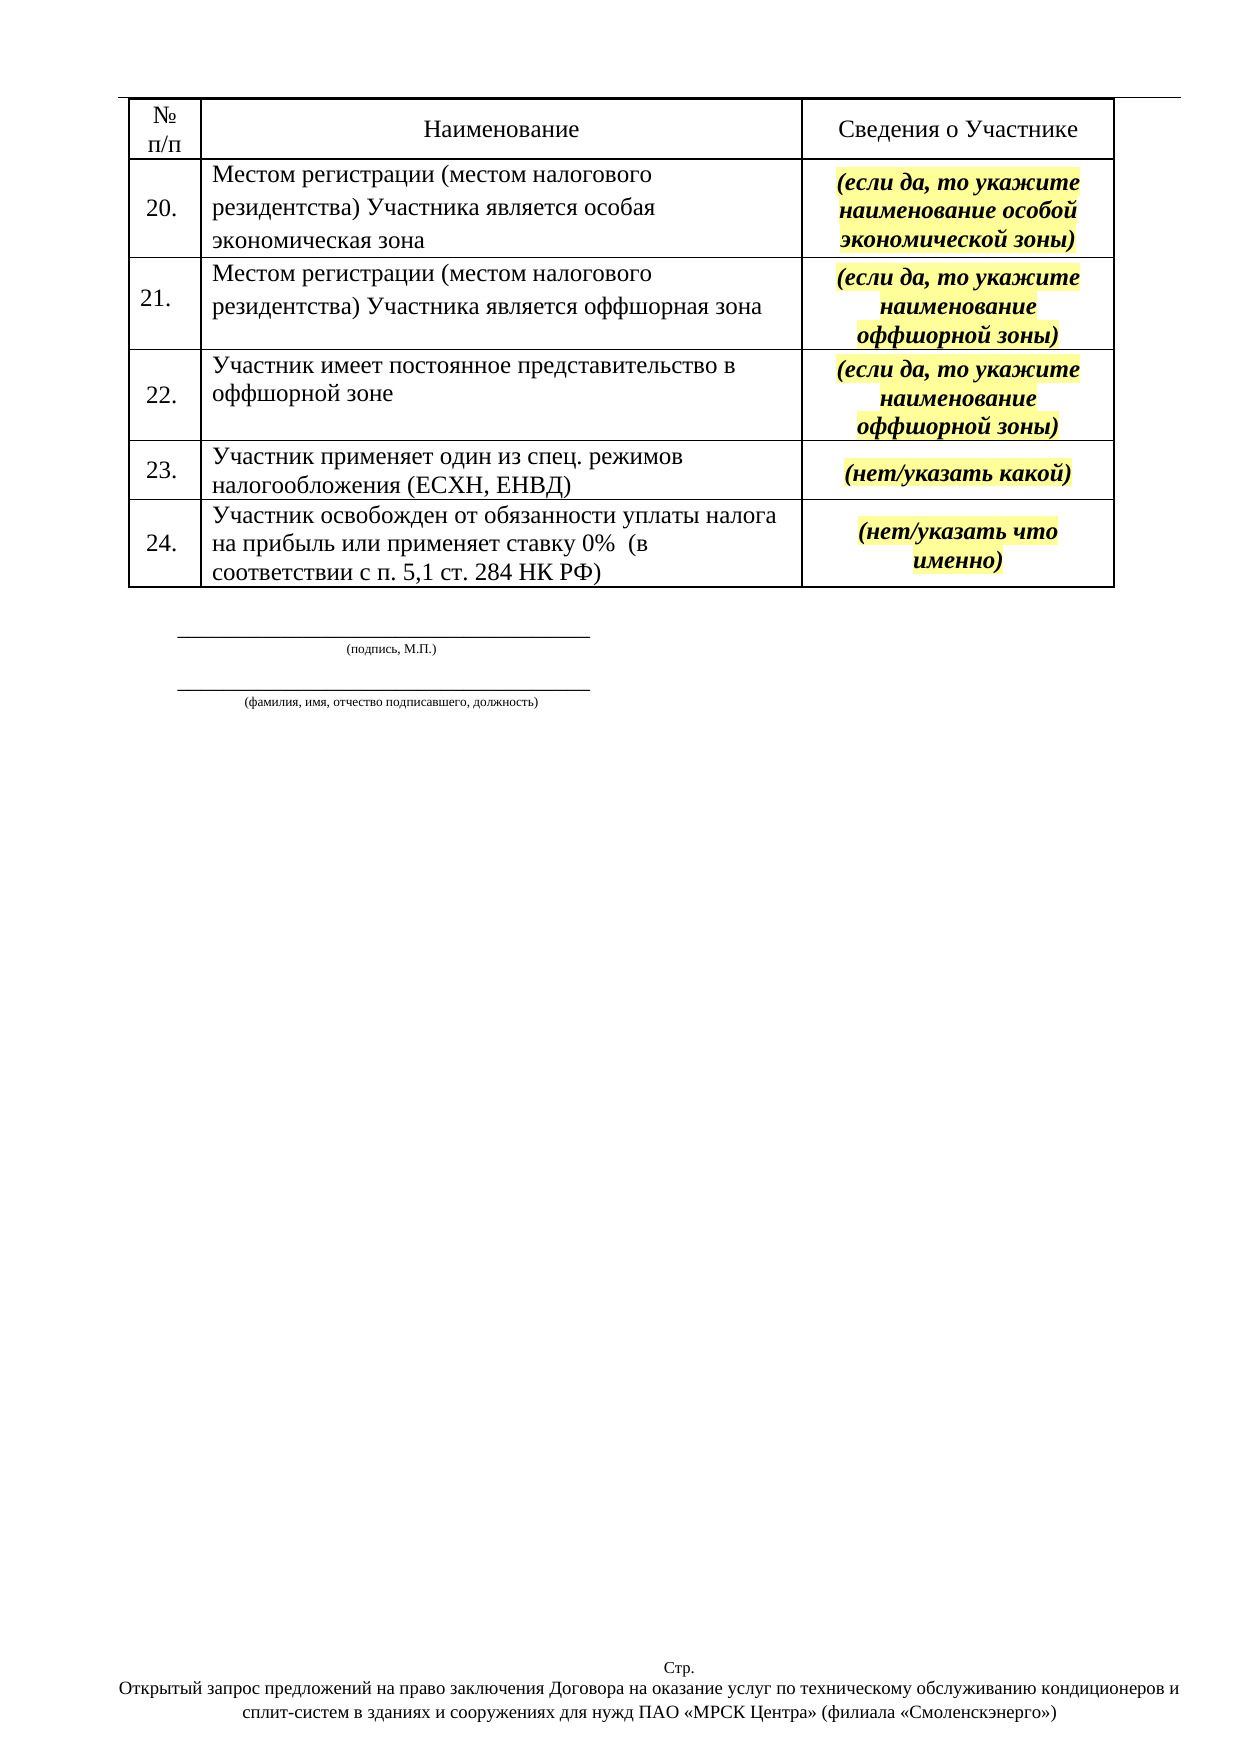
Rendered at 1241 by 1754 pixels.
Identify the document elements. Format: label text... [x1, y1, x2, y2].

table_header Сведения о Участнике [803, 100, 1113, 158]
table_cell [130, 350, 200, 440]
table_cell (если да, то укажите наименование оффшорной зоны) [803, 350, 1113, 440]
table_header Наименование [202, 100, 801, 158]
text ____________________________________ [118, 614, 605, 641]
table_cell Местом регистрации (местом налогового резидентства) Участника является особая экономическая зона [202, 160, 801, 257]
table_cell [130, 500, 200, 586]
table_cell Участник имеет постоянное представительство в оффшорной зоне [202, 350, 801, 440]
table_cell (нет/указать что именно) [803, 500, 1113, 586]
table_cell Местом регистрации (местом налогового резидентства) Участника является оффшорная зона [202, 258, 801, 349]
text (подпись, М.П.) [118, 641, 605, 667]
table_cell Участник применяет один из спец. режимов налогообложения (ЕСХН, ЕНВД) [202, 441, 801, 499]
text ____________________________________ [118, 667, 605, 693]
table_cell Участник освобожден от обязанности уплаты налога на прибыль или применяет ставку 0% (в соответствии с п. 5,1 ст. 284 НК РФ) [202, 500, 801, 586]
table_cell [130, 160, 200, 257]
table_cell (нет/указать какой) [803, 441, 1113, 499]
text (фамилия, имя, отчество подписавшего, должность) [118, 693, 605, 720]
table_cell [130, 441, 200, 499]
table_cell (если да, то укажите наименование особой экономической зоны) [803, 160, 1113, 257]
table_header № п/п [130, 100, 200, 158]
table_cell (если да, то укажите наименование оффшорной зоны) [803, 258, 1113, 349]
table_cell [130, 258, 200, 349]
